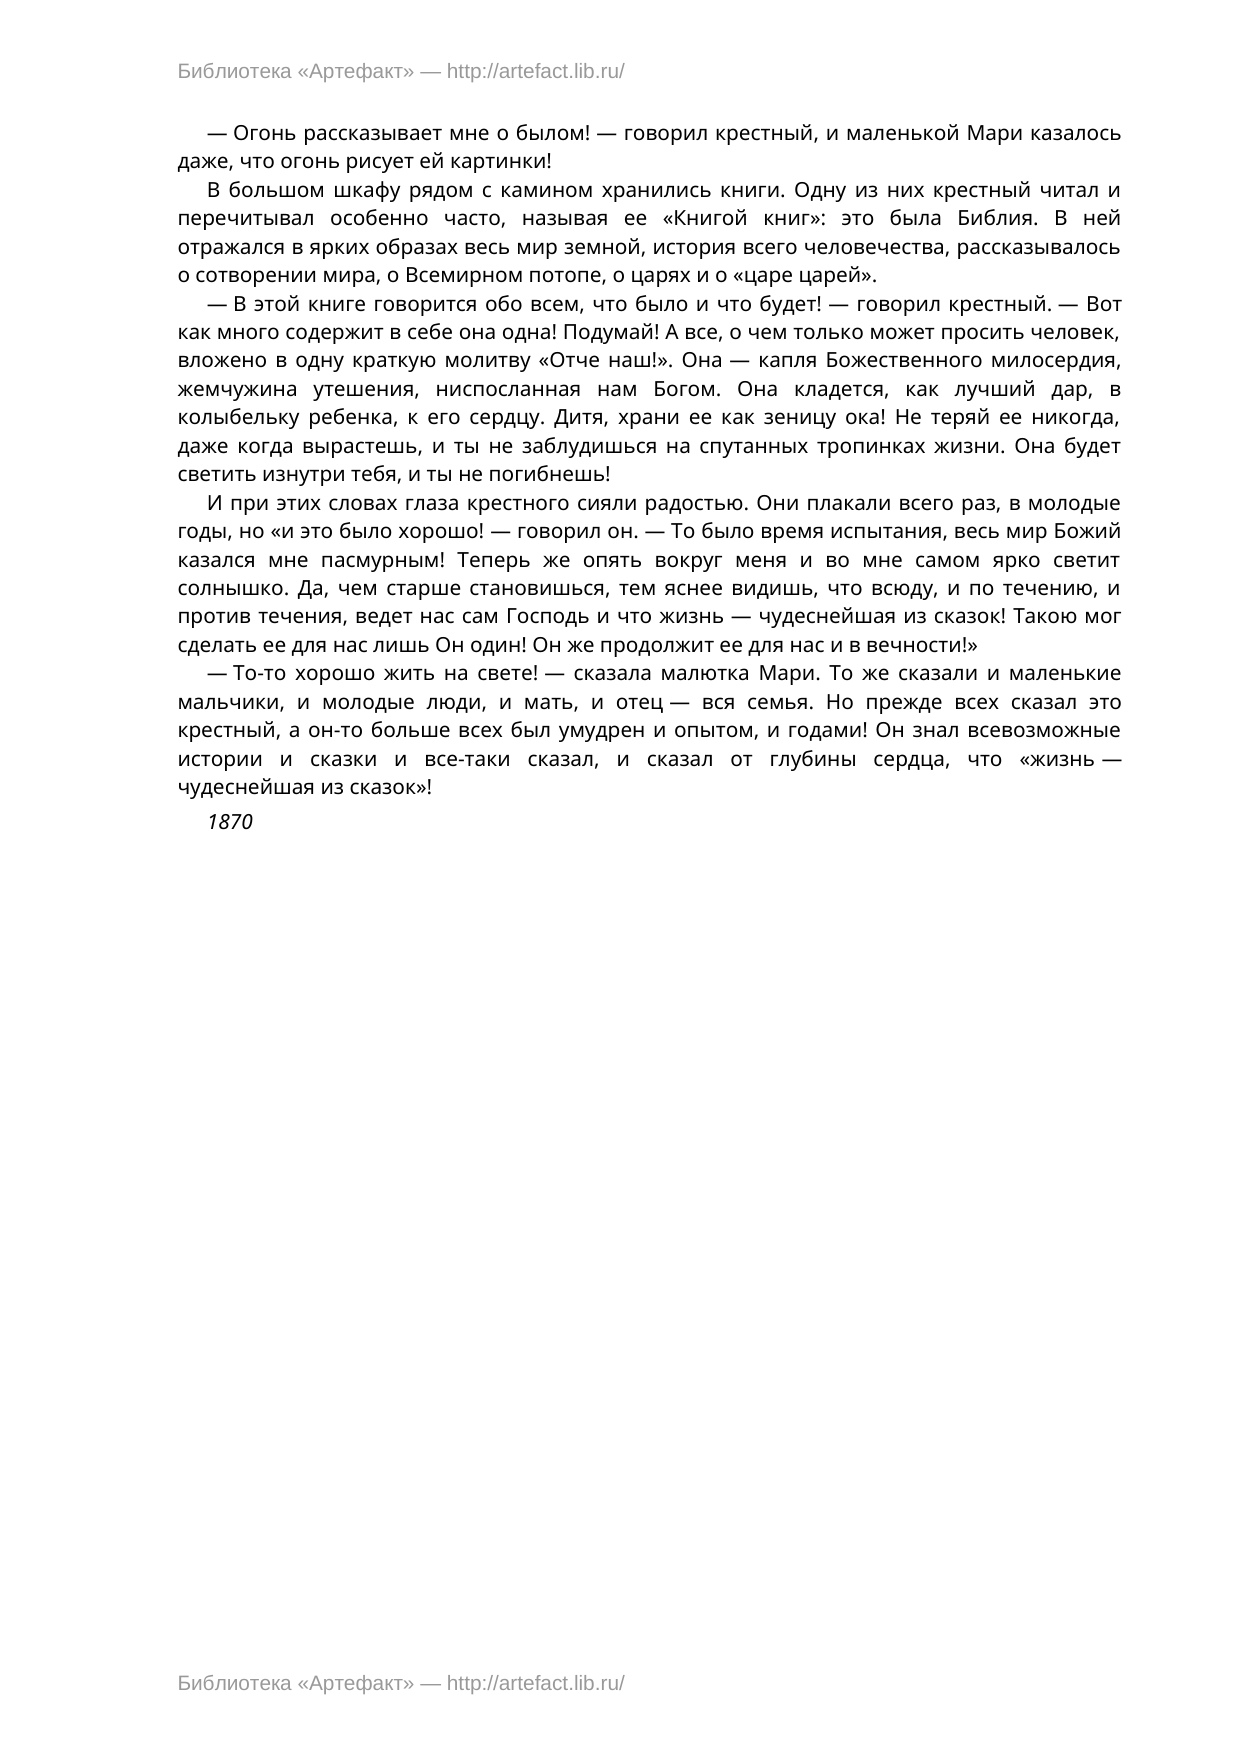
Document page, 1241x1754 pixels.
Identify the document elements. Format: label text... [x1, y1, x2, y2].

text И при этих словах глаза крестного сияли радостью. Они плакали всего раз, в молодые годы, но «и это было хорошо! — говорил он. — То было время испытания, весь мир Божий казался мне пасмурным! Теперь же опять вокруг меня и во мне самом ярко светит солнышко. Да, чем старше становишься, тем яснее видишь, что всюду, и по течению, и против течения, ведет нас сам Господь и что жизнь — чудеснейшая из сказок! Такою мог сделать ее для нас лишь Он один! Он же продолжит ее для нас и в вечности!» [177, 488, 1122, 658]
text В большом шкафу рядом с камином хранились книги. Одну из них крестный читал и перечитывал особенно часто, называя ее «Книгой книг»: это была Библия. В ней отражался в ярких образах весь мир земной, история всего человечества, рассказывалось о сотворении мира, о Всемирном потопе, о царях и о «царе царей». [177, 175, 1122, 289]
text — Огонь рассказывает мне о былом! — говорил крестный, и маленькой Мари казалось даже, что огонь рисует ей картинки! [177, 118, 1122, 175]
text 1870 [177, 807, 1122, 835]
text — В этой книге говорится обо всем, что было и что будет! — говорил крестный. — Вот как много содержит в себе она одна! Подумай! А все, о чем только может просить человек, вложено в одну краткую молитву «Отче наш!». Она — капля Божественного милосердия, жемчужина утешения, ниспосланная нам Богом. Она кладется, как лучший дар, в колыбельку ребенка, к его сердцу. Дитя, храни ее как зеницу ока! Не теряй ее никогда, даже когда вырастешь, и ты не заблудишься на спутанных тропинках жизни. Она будет светить изнутри тебя, и ты не погибнешь! [177, 289, 1122, 488]
text — То-то хорошо жить на свете! — сказала малютка Мари. То же сказали и маленькие мальчики, и молодые люди, и мать, и отец — вся семья. Но прежде всех сказал это крестный, а он-то больше всех был умудрен и опытом, и годами! Он знал всевозможные истории и сказки и все-таки сказал, и сказал от глубины сердца, что «жизнь — чудеснейшая из сказок»! [177, 658, 1122, 801]
